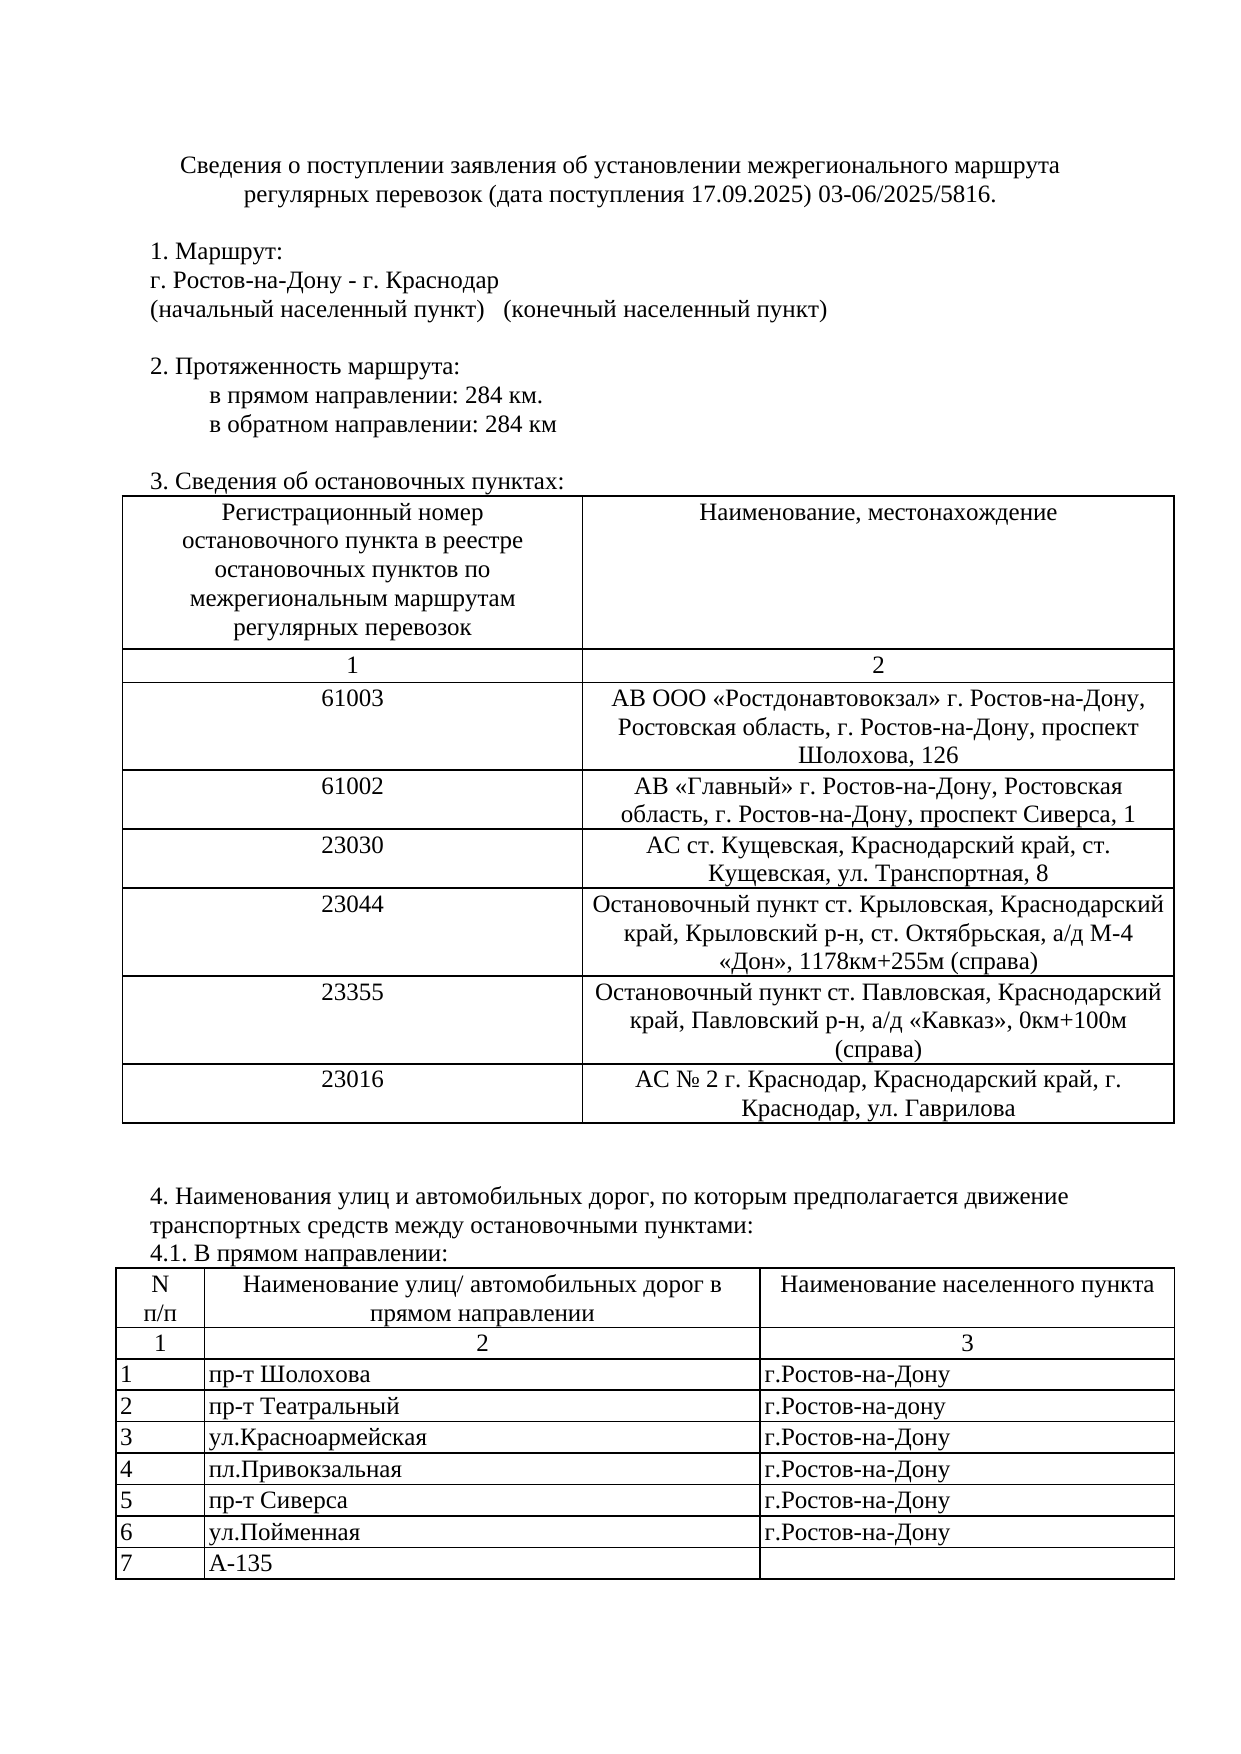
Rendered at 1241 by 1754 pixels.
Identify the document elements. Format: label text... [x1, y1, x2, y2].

text г. Ростов-на-Дону - г. Краснодар [150, 265, 1090, 294]
table_cell пл.Привокзальная [205, 1454, 759, 1484]
table_cell 61002 [123, 771, 582, 828]
table_cell пр-т Сиверса [205, 1485, 759, 1515]
text Сведения о поступлении заявления об установлении межрегионального маршрута регулярных перевозок (дата поступления 17.09.2025) 03-06/2025/5816. [150, 150, 1090, 207]
table_cell пр-т Театральный [205, 1391, 759, 1421]
table_cell 2 [583, 650, 1173, 681]
text 4.1. В прямом направлении: [150, 1238, 1090, 1267]
table_cell 23355 [123, 977, 582, 1063]
table_cell 1 [117, 1328, 204, 1358]
table_cell 23030 [123, 830, 582, 887]
table_cell ул.Красноармейская [205, 1422, 759, 1452]
table_cell А-135 [205, 1548, 759, 1578]
table_cell г.Ростов-на-дону [761, 1391, 1174, 1421]
table_cell ул.Пойменная [205, 1517, 759, 1547]
text 3. Сведения об остановочных пунктах: [150, 466, 1090, 495]
table_cell 6 [117, 1517, 204, 1547]
table_cell г.Ростов-на-Дону [761, 1485, 1174, 1515]
table_cell г.Ростов-на-Дону [761, 1454, 1174, 1484]
table_cell 2 [117, 1391, 204, 1421]
table_cell Остановочный пункт ст. Павловская, Краснодарский край, Павловский р-н, а/д «Кавказ», 0км+100м (справа) [583, 977, 1173, 1063]
text 4. Наименования улиц и автомобильных дорог, по которым предполагается движение транспортных средств между остановочными пунктами: [150, 1181, 1090, 1238]
table_header Регистрационный номер остановочного пункта в реестре остановочных пунктов по межрегиональным маршрутам регулярных перевозок [123, 497, 582, 648]
table_cell г.Ростов-на-Дону [761, 1422, 1174, 1452]
table_cell 61003 [123, 683, 582, 769]
table_header Наименование, местонахождение [583, 497, 1173, 648]
table_cell 3 [761, 1328, 1174, 1358]
table_cell 4 [117, 1454, 204, 1484]
table_cell 23016 [123, 1065, 582, 1122]
table_cell АС № 2 г. Краснодар, Краснодарский край, г. Краснодар, ул. Гаврилова [583, 1065, 1173, 1122]
table_cell АВ ООО «Ростдонавтовокзал» г. Ростов-на-Дону, Ростовская область, г. Ростов-на-Дону, проспект Шолохова, 126 [583, 683, 1173, 769]
text 1. Маршрут: [150, 236, 1090, 265]
table_cell 23044 [123, 889, 582, 975]
table_cell г.Ростов-на-Дону [761, 1517, 1174, 1547]
table_cell 3 [117, 1422, 204, 1452]
table_cell г.Ростов-на-Дону [761, 1360, 1174, 1389]
table_cell 5 [117, 1485, 204, 1515]
table_cell АВ «Главный» г. Ростов-на-Дону, Ростовская область, г. Ростов-на-Дону, проспект Сиверса, 1 [583, 771, 1173, 828]
table_cell пр-т Шолохова [205, 1360, 759, 1389]
text 2. Протяженность маршрута: [150, 351, 1090, 380]
table_cell 2 [205, 1328, 759, 1358]
text в прямом направлении: 284 км. [150, 380, 1090, 409]
table_cell [761, 1548, 1174, 1578]
table_cell Остановочный пункт ст. Крыловская, Краснодарский край, Крыловский р-н, ст. Октябрьская, а/д М-4 «Дон», 1178км+255м (справа) [583, 889, 1173, 975]
table_cell 7 [117, 1548, 204, 1578]
table_cell АС ст. Кущевская, Краснодарский край, ст. Кущевская, ул. Транспортная, 8 [583, 830, 1173, 887]
table_header Наименование улиц/ автомобильных дорог в прямом направлении [205, 1269, 759, 1326]
text (начальный населенный пункт) (конечный населенный пункт) [150, 294, 1090, 322]
table_header N п/п [117, 1269, 204, 1326]
table_header Наименование населенного пункта [761, 1269, 1174, 1326]
text в обратном направлении: 284 км [150, 409, 1090, 437]
table_cell 1 [117, 1360, 204, 1389]
table_cell 1 [123, 650, 582, 681]
